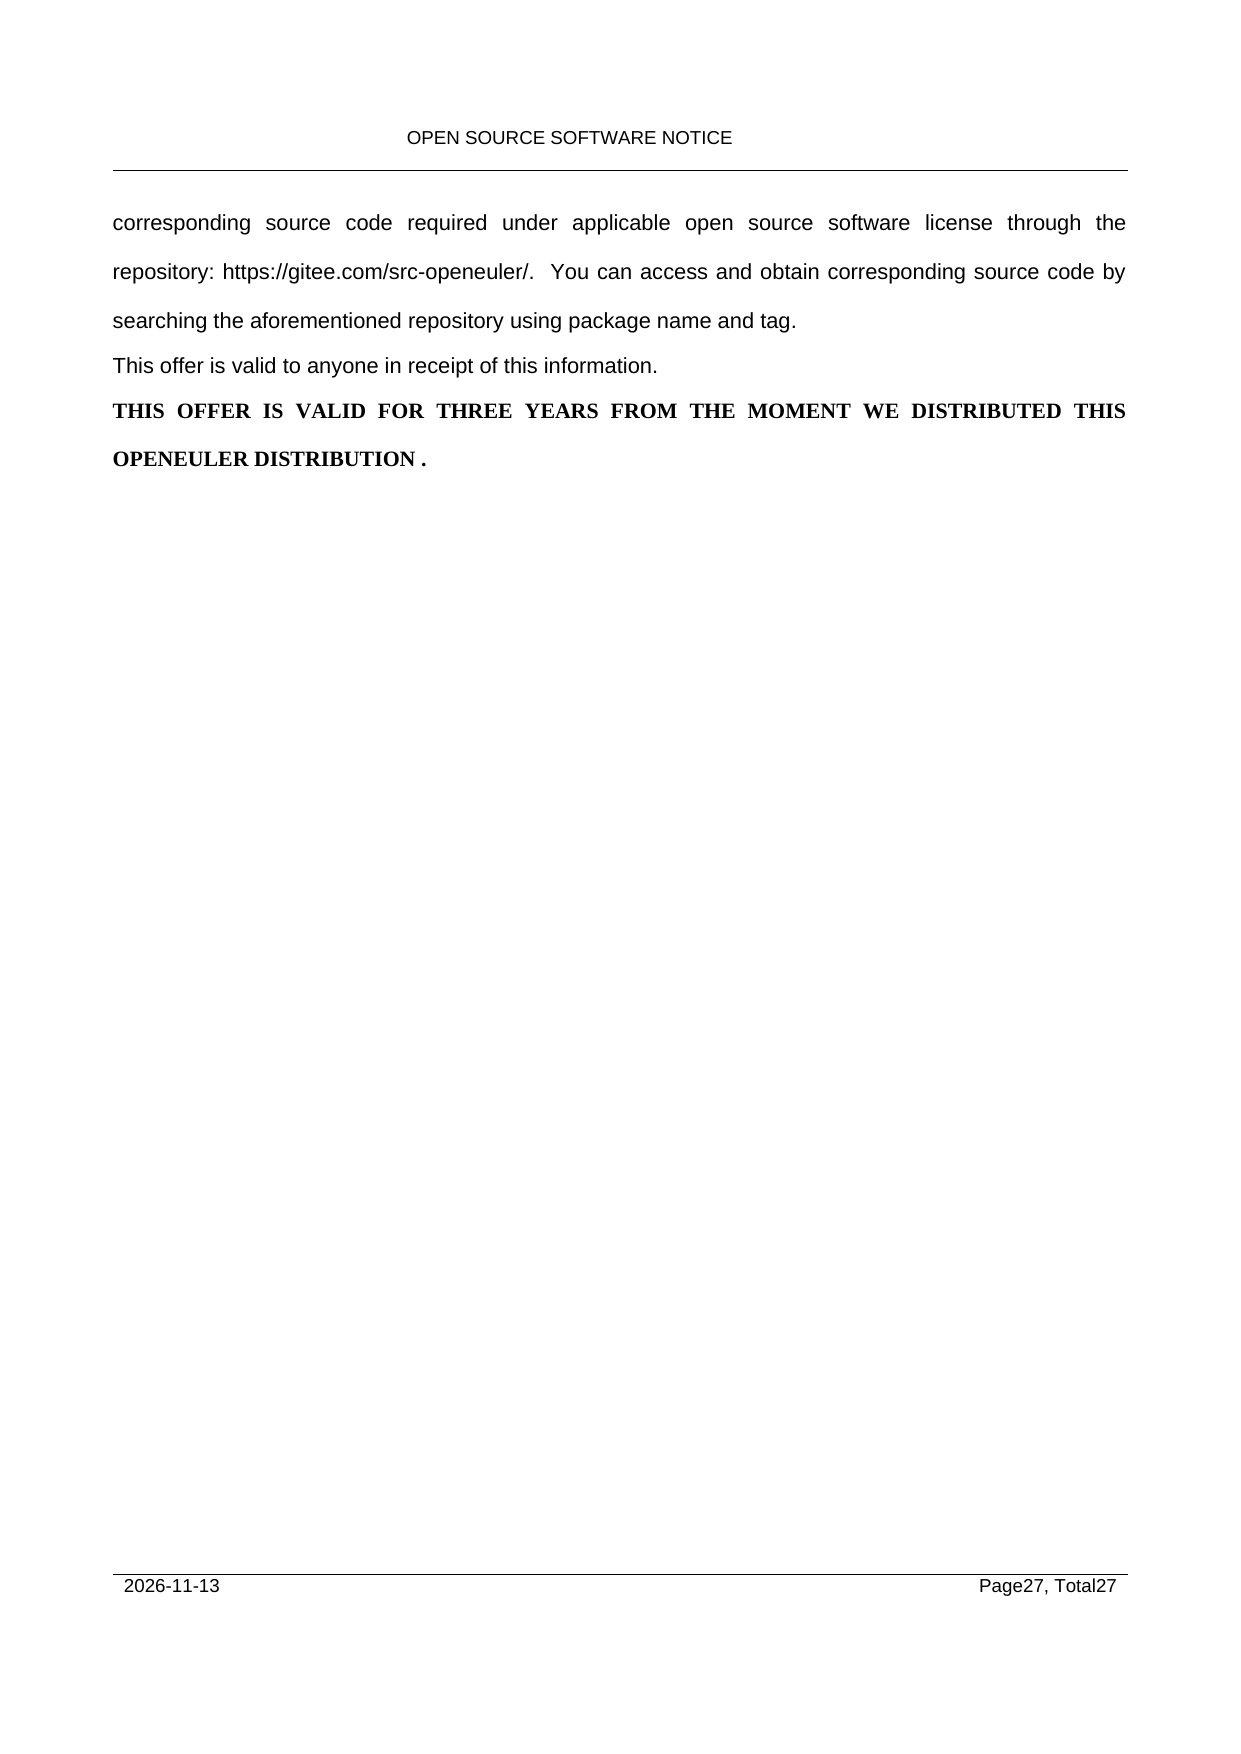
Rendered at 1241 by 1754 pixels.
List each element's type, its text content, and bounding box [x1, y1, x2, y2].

text This offer is valid to anyone in receipt of this information. [112, 349, 1128, 381]
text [112, 206, 1128, 336]
text THIS OFFER IS VALID FOR THREE YEARS FROM THE MOMENT WE DISTRIBUTED THIS OPENEULER DISTRIBUTION . [112, 394, 1128, 475]
